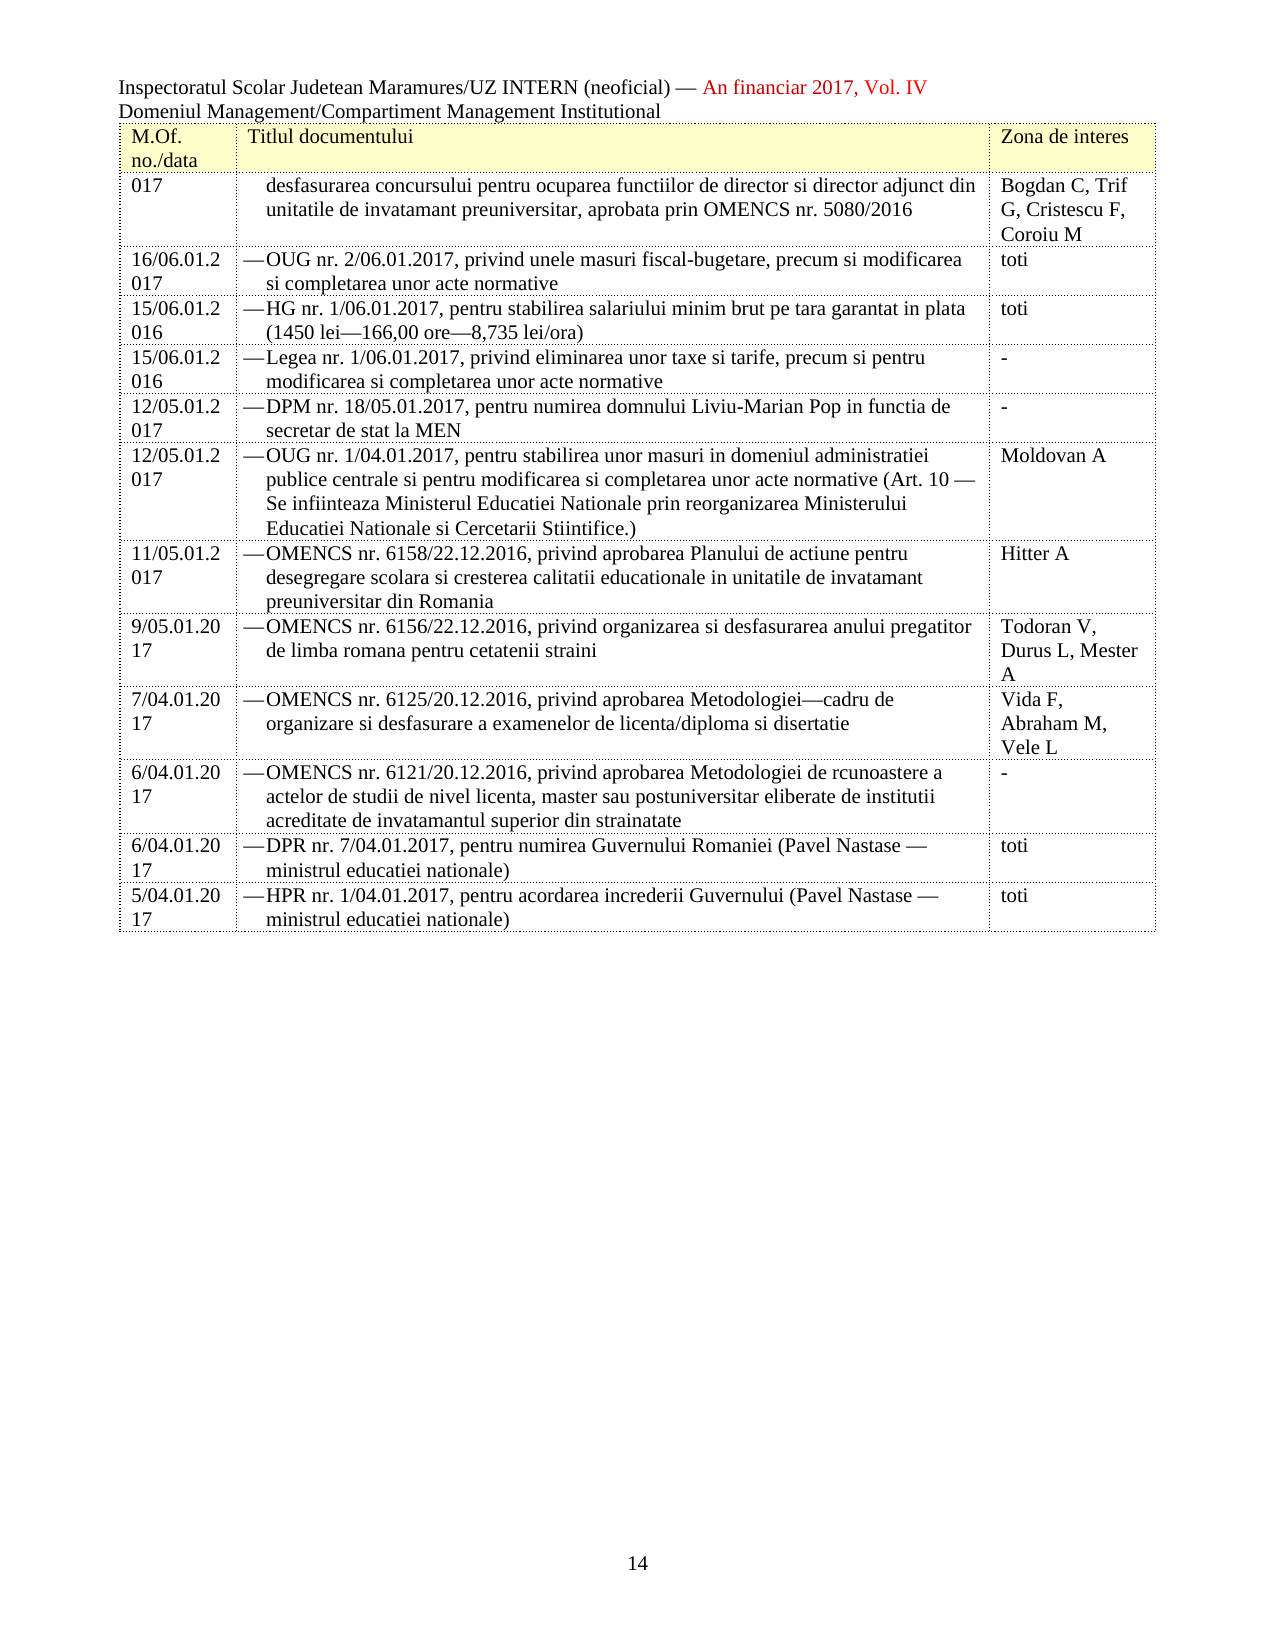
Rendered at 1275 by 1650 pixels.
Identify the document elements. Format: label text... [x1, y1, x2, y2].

table_cell HPR nr. 1/04.01.2017, pentru acordarea increderii Guvernului (Pavel Nastase ― ministrul educatiei nationale) [236, 882, 989, 931]
table_cell OMENCS nr. 6158/22.12.2016, privind aprobarea Planului de actiune pentru desegregare scolara si cresterea calitatii educationale in unitatile de invatamant preuniversitar din Romania [236, 540, 989, 613]
table_cell - [989, 393, 1155, 442]
table_cell 11/05.01.2017 [120, 540, 236, 613]
table_cell toti [989, 295, 1155, 344]
table_cell 6/04.01.2017 [120, 759, 236, 832]
table_cell toti [989, 833, 1155, 882]
table_cell 20/09.01.2017 [120, 172, 236, 246]
table_cell HG nr. 1/06.01.2017, pentru stabilirea salariului minim brut pe tara garantat in plata (1450 lei―166,00 ore―8,735 lei/ora) [236, 295, 989, 344]
table_cell OMENCS nr. 6156/22.12.2016, privind organizarea si desfasurarea anului pregatitor de limba romana pentru cetatenii straini [236, 613, 989, 686]
table_cell Legea nr. 1/06.01.2017, privind eliminarea unor taxe si tarife, precum si pentru modificarea si completarea unor acte normative [236, 344, 989, 393]
table_header Titlul documentului [236, 123, 989, 172]
table_cell OMENCS nr. 6121/20.12.2016, privind aprobarea Metodologiei de rcunoastere a actelor de studii de nivel licenta, master sau postuniversitar eliberate de institutii acreditate de invatamantul superior din strainatate [236, 759, 989, 832]
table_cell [989, 172, 1155, 246]
table_cell 16/06.01.2017 [120, 246, 236, 295]
table_cell - [989, 344, 1155, 393]
table_cell Hitter A [989, 540, 1155, 613]
table_cell 12/05.01.2017 [120, 442, 236, 539]
table_cell 9/05.01.2017 [120, 613, 236, 686]
table_cell DPR nr. 7/04.01.2017, pentru numirea Guvernului Romaniei (Pavel Nastase ― ministrul educatiei nationale) [236, 833, 989, 882]
table_cell 15/06.01.2016 [120, 295, 236, 344]
table_header M.Of. no./data [120, 123, 236, 172]
table_cell DPM nr. 18/05.01.2017, pentru numirea domnului Liviu-Marian Pop in functia de secretar de stat la MEN [236, 393, 989, 442]
table_cell OUG nr. 2/06.01.2017, privind unele masuri fiscal-bugetare, precum si modificarea si completarea unor acte normative [236, 246, 989, 295]
table_cell toti [989, 246, 1155, 295]
table_cell 5/04.01.2017 [120, 882, 236, 931]
table_cell - [989, 759, 1155, 832]
table_cell 6/04.01.2017 [120, 833, 236, 882]
table_header Zona de interes [989, 123, 1155, 172]
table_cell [236, 172, 989, 246]
table_cell Vida F, Abraham M, Vele L [989, 686, 1155, 759]
table_cell Todoran V, Durus L, Mester A [989, 613, 1155, 686]
table_cell Moldovan A [989, 442, 1155, 539]
table_cell OUG nr. 1/04.01.2017, pentru stabilirea unor masuri in domeniul administratiei publice centrale si pentru modificarea si completarea unor acte normative (Art. 10 ― Se infiinteaza Ministerul Educatiei Nationale prin reorganizarea Ministerului Educatiei Nationale si Cercetarii Stiintifice.) [236, 442, 989, 539]
table_cell 12/05.01.2017 [120, 393, 236, 442]
table_cell 7/04.01.2017 [120, 686, 236, 759]
table_cell 15/06.01.2016 [120, 344, 236, 393]
table_cell toti [989, 882, 1155, 931]
table_cell OMENCS nr. 6125/20.12.2016, privind aprobarea Metodologiei—cadru de organizare si desfasurare a examenelor de licenta/diploma si disertatie [236, 686, 989, 759]
